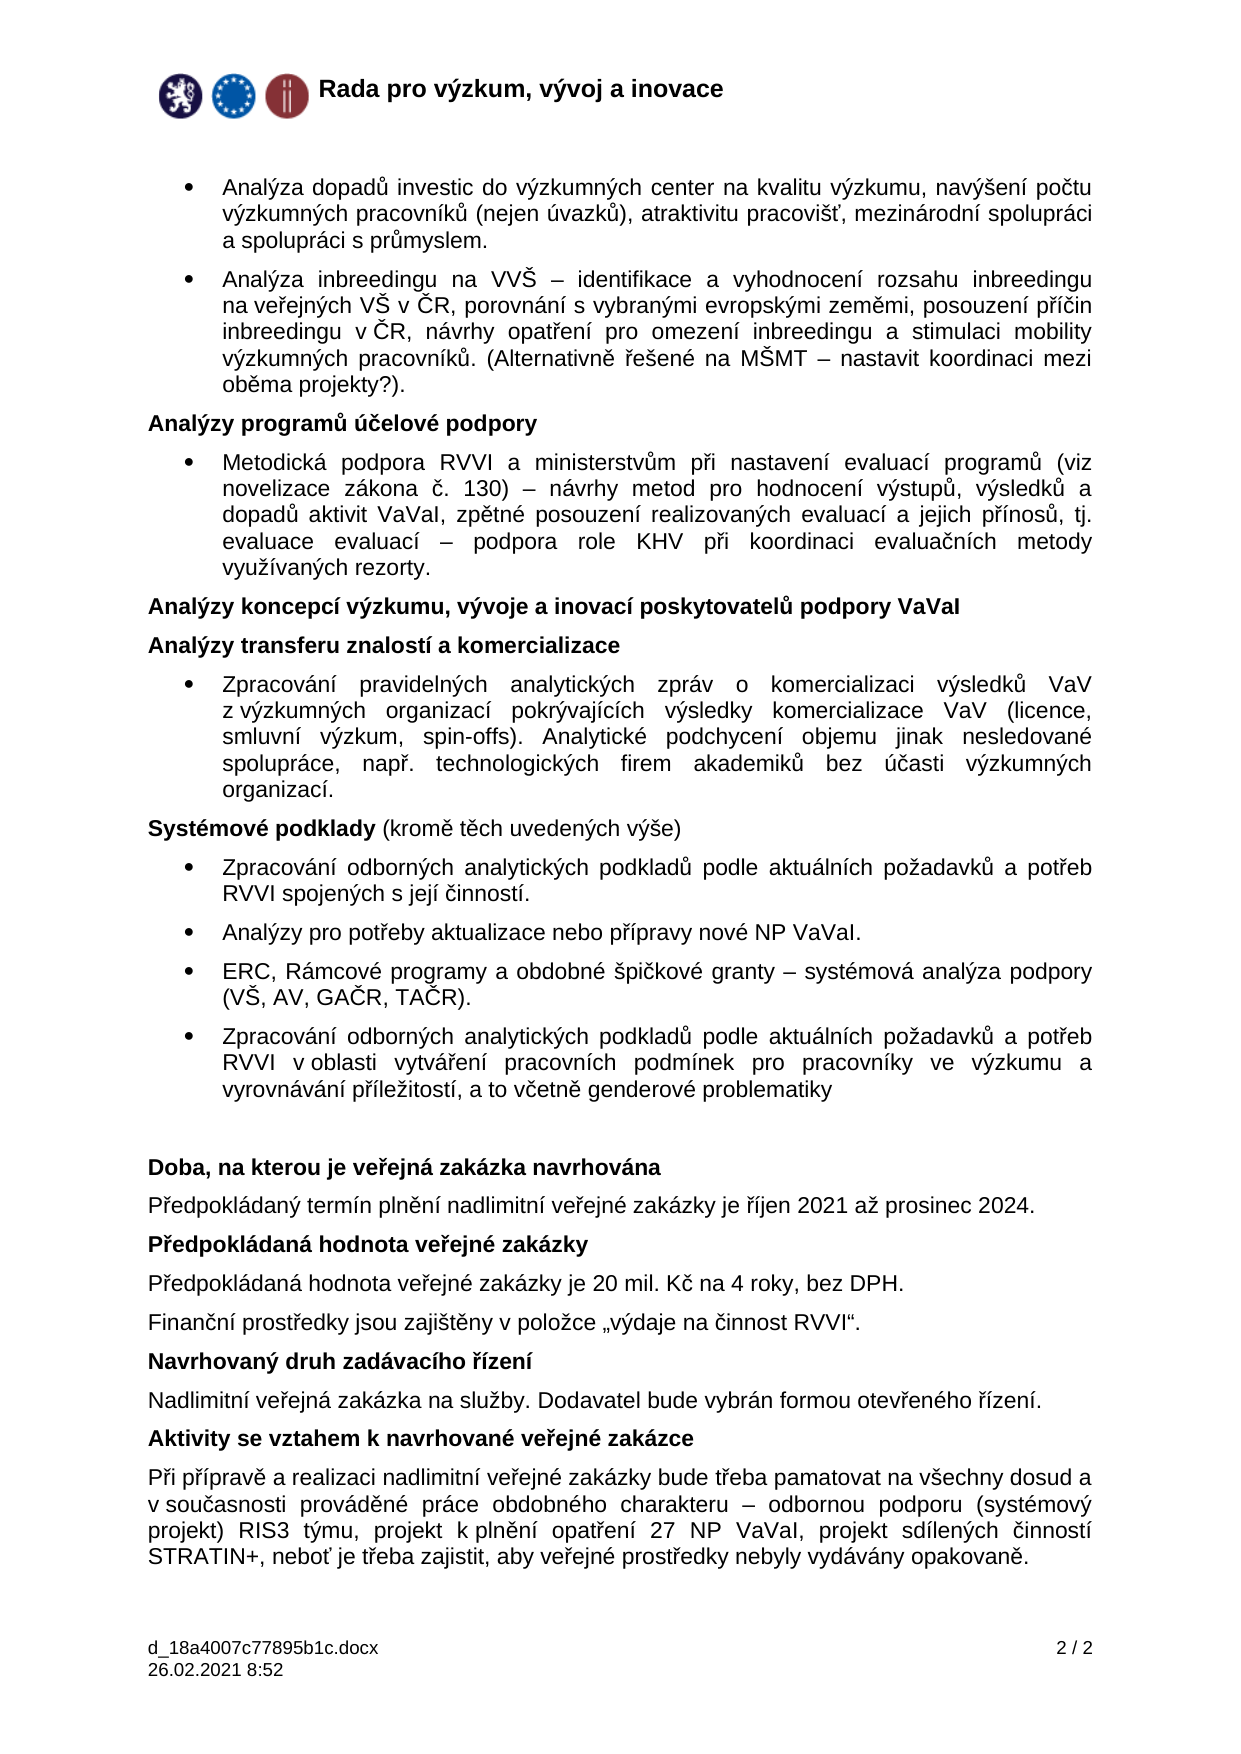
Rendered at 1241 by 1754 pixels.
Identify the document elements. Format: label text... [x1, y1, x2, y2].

text Systémové podklady (kromě těch uvedených výše) [148, 815, 1093, 841]
list Analýzy pro potřeby aktualizace nebo přípravy nové NP VaVaI. [185, 919, 1093, 945]
picture [158, 73, 309, 120]
text Analýzy programů účelové podpory [148, 410, 1093, 436]
list Zpracování pravidelných analytických zpráv o komercializaci výsledků VaV z výzkumných organizací pokrývajících výsledky komercializace VaV (licence, smluvní výzkum, spin-offs). Analytické podchycení objemu jinak nesledované spolupráce, např. technologických firem akademiků bez účasti výzkumných organizací. [185, 671, 1093, 802]
text Aktivity se vztahem k navrhované veřejné zakázce [148, 1425, 1093, 1452]
list Analýza dopadů investic do výzkumných center na kvalitu výzkumu, navýšení počtu výzkumných pracovníků (nejen úvazků), atraktivitu pracovišť, mezinárodní spolupráci a spolupráci s průmyslem. [185, 174, 1093, 253]
text Při přípravě a realizaci nadlimitní veřejné zakázky bude třeba pamatovat na všechny dosud a v současnosti prováděné práce obdobného charakteru – odbornou podporu (systémový projekt) RIS3 týmu, projekt k plnění opatření 27 NP VaVaI, projekt sdílených činností STRATIN+, neboť je třeba zajistit, aby veřejné prostředky nebyly vydávány opakovaně. [148, 1464, 1093, 1570]
text Nadlimitní veřejná zakázka na služby. Dodavatel bude vybrán formou otevřeného řízení. [148, 1387, 1093, 1413]
list Analýza inbreedingu na VVŠ – identifikace a vyhodnocení rozsahu inbreedingu na veřejných VŠ v ČR, porovnání s vybranými evropskými zeměmi, posouzení příčin inbreedingu v ČR, návrhy opatření pro omezení inbreedingu a stimulaci mobility výzkumných pracovníků. (Alternativně řešené na MŠMT – nastavit koordinaci mezi oběma projekty?). [185, 266, 1093, 397]
text Navrhovaný druh zadávacího řízení [148, 1348, 1093, 1374]
text Předpokládaná hodnota veřejné zakázky je 20 mil. Kč na 4 roky, bez DPH. [148, 1270, 1093, 1296]
list ERC, Rámcové programy a obdobné špičkové granty – systémová analýza podpory (VŠ, AV, GAČR, TAČR). [185, 958, 1093, 1011]
list Zpracování odborných analytických podkladů podle aktuálních požadavků a potřeb RVVI v oblasti vytváření pracovních podmínek pro pracovníky ve výzkumu a vyrovnávání příležitostí, a to včetně genderové problematiky [185, 1023, 1093, 1102]
list Zpracování odborných analytických podkladů podle aktuálních požadavků a potřeb RVVI spojených s její činností. [185, 854, 1093, 906]
text Předpokládaná hodnota veřejné zakázky [148, 1231, 1093, 1257]
text Analýzy transferu znalostí a komercializace [148, 632, 1093, 658]
list Metodická podpora RVVI a ministerstvům při nastavení evaluací programů (viz novelizace zákona č. 130) – návrhy metod pro hodnocení výstupů, výsledků a dopadů aktivit VaVaI, zpětné posouzení realizovaných evaluací a jejich přínosů, tj. evaluace evaluací – podpora role KHV při koordinaci evaluačních metody využívaných rezorty. [185, 449, 1093, 580]
text Předpokládaný termín plnění nadlimitní veřejné zakázky je říjen 2021 až prosinec 2024. [148, 1192, 1093, 1219]
text Analýzy koncepcí výzkumu, vývoje a inovací poskytovatelů podpory VaVaI [148, 593, 1093, 619]
text Finanční prostředky jsou zajištěny v položce „výdaje na činnost RVVI“. [148, 1309, 1093, 1335]
text Doba, na kterou je veřejná zakázka navrhována [148, 1153, 1093, 1180]
